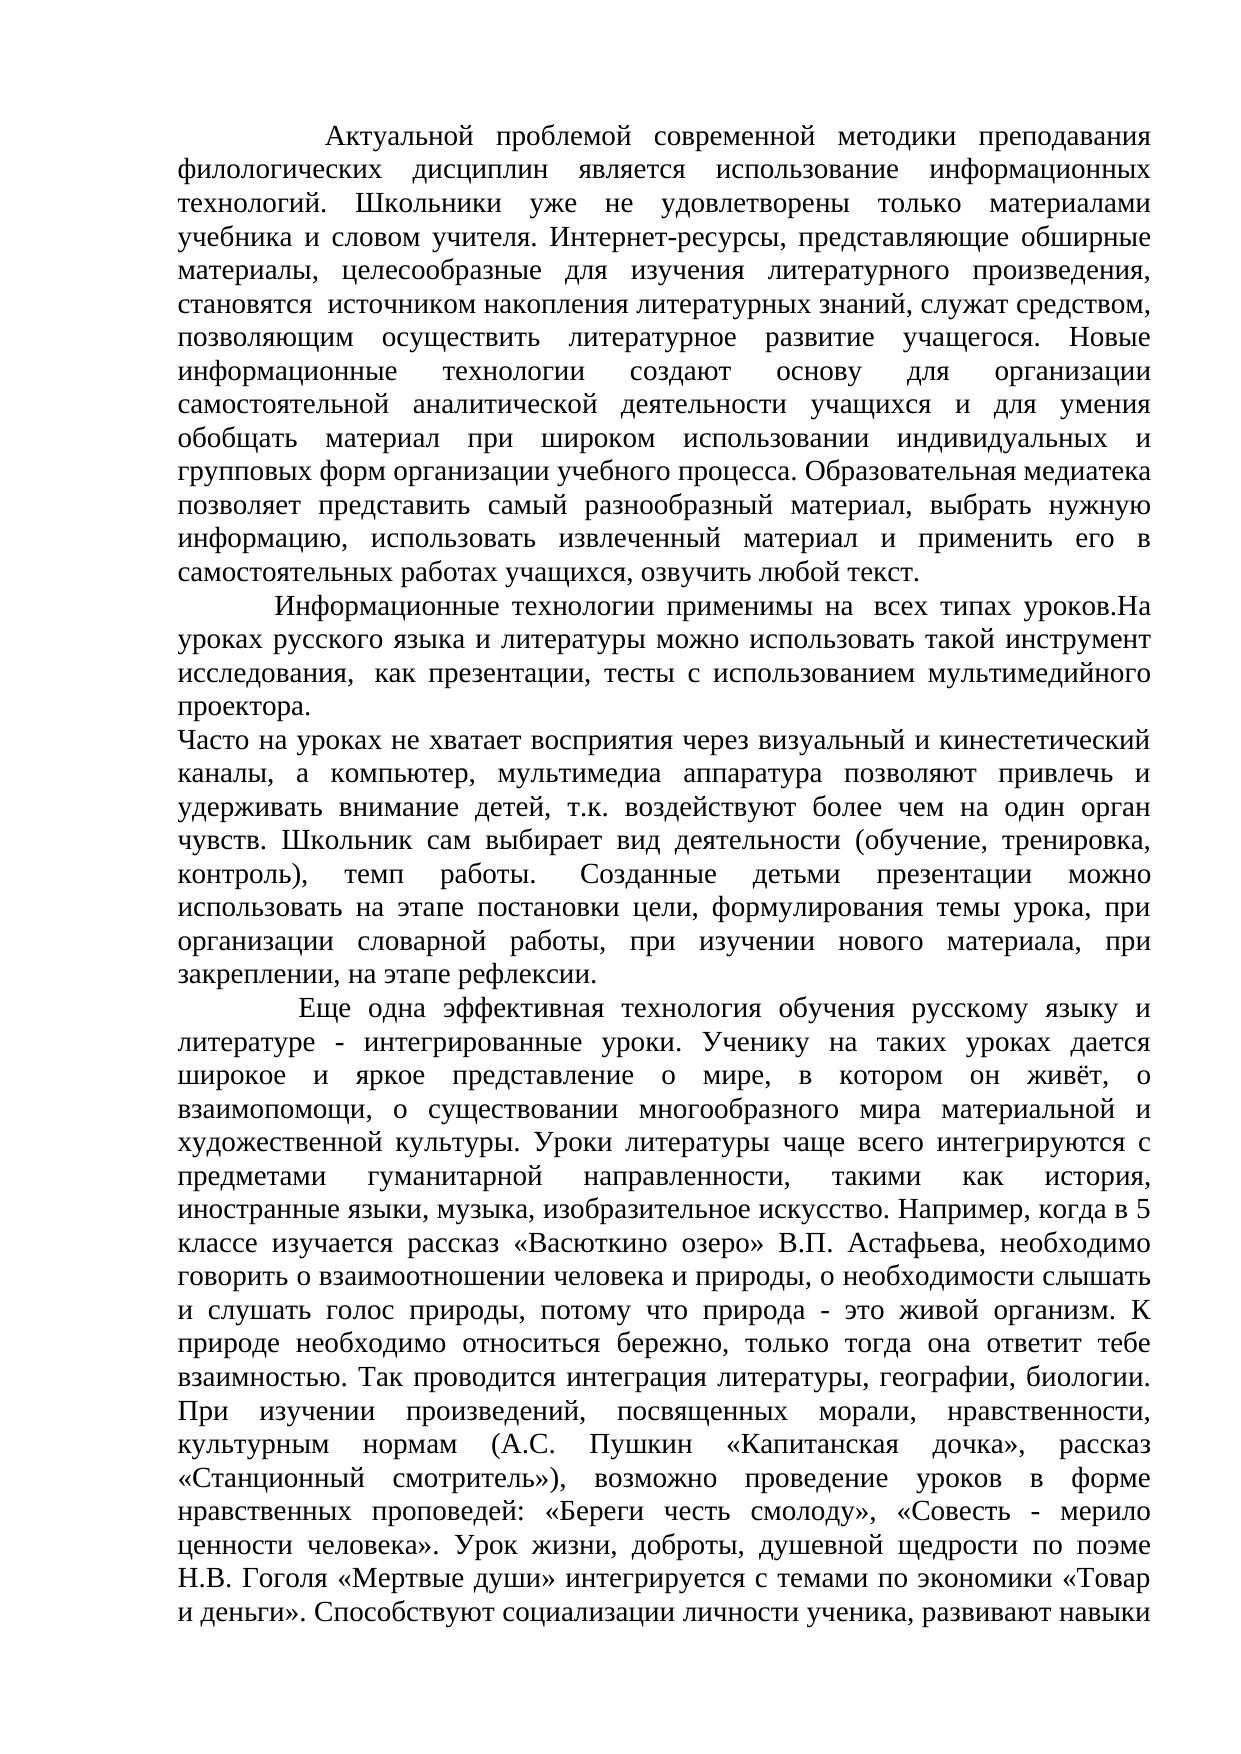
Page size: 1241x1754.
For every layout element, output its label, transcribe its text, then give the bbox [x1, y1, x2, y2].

text Актуальной проблемой современной методики преподавания филологических дисциплин является использование информационных технологий. Школьники уже не удовлетворены только материалами учебника и словом учителя. Интернет-ресурсы, представляющие обширные материалы, целесообразные для изучения литературного произведения, становятся источником накопления литературных знаний, служат средством, позволяющим осуществить литературное развитие учащегося. Новые информационные технологии создают основу для организации самостоятельной аналитической деятельности учащихся и для умения обобщать материал при широком использовании индивидуальных и групповых форм организации учебного процесса. Образовательная медиатека позволяет представить самый разнообразный материал, выбрать нужную информацию, использовать извлеченный материал и применить его в самостоятельных работах учащихся, озвучить любой текст. [177, 118, 1152, 588]
text Информационные технологии применимы на всех типах уроков.На уроках русского языка и литературы можно использовать такой инструмент исследования, как презентации, тесты с использованием мультимедийного проектора. [177, 588, 1152, 722]
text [177, 990, 1152, 1627]
text Часто на уроках не хватает восприятия через визуальный и кинестетический каналы, а компьютер, мультимедиа аппаратура позволяют привлечь и удерживать внимание детей, т.к. воздействуют более чем на один орган чувств. Школьник сам выбирает вид деятельности (обучение, тренировка, контроль), темп работы. Созданные детьми презентации можно использовать на этапе постановки цели, формулирования темы урока, при организации словарной работы, при изучении нового материала, при закреплении, на этапе рефлексии. [177, 722, 1152, 990]
